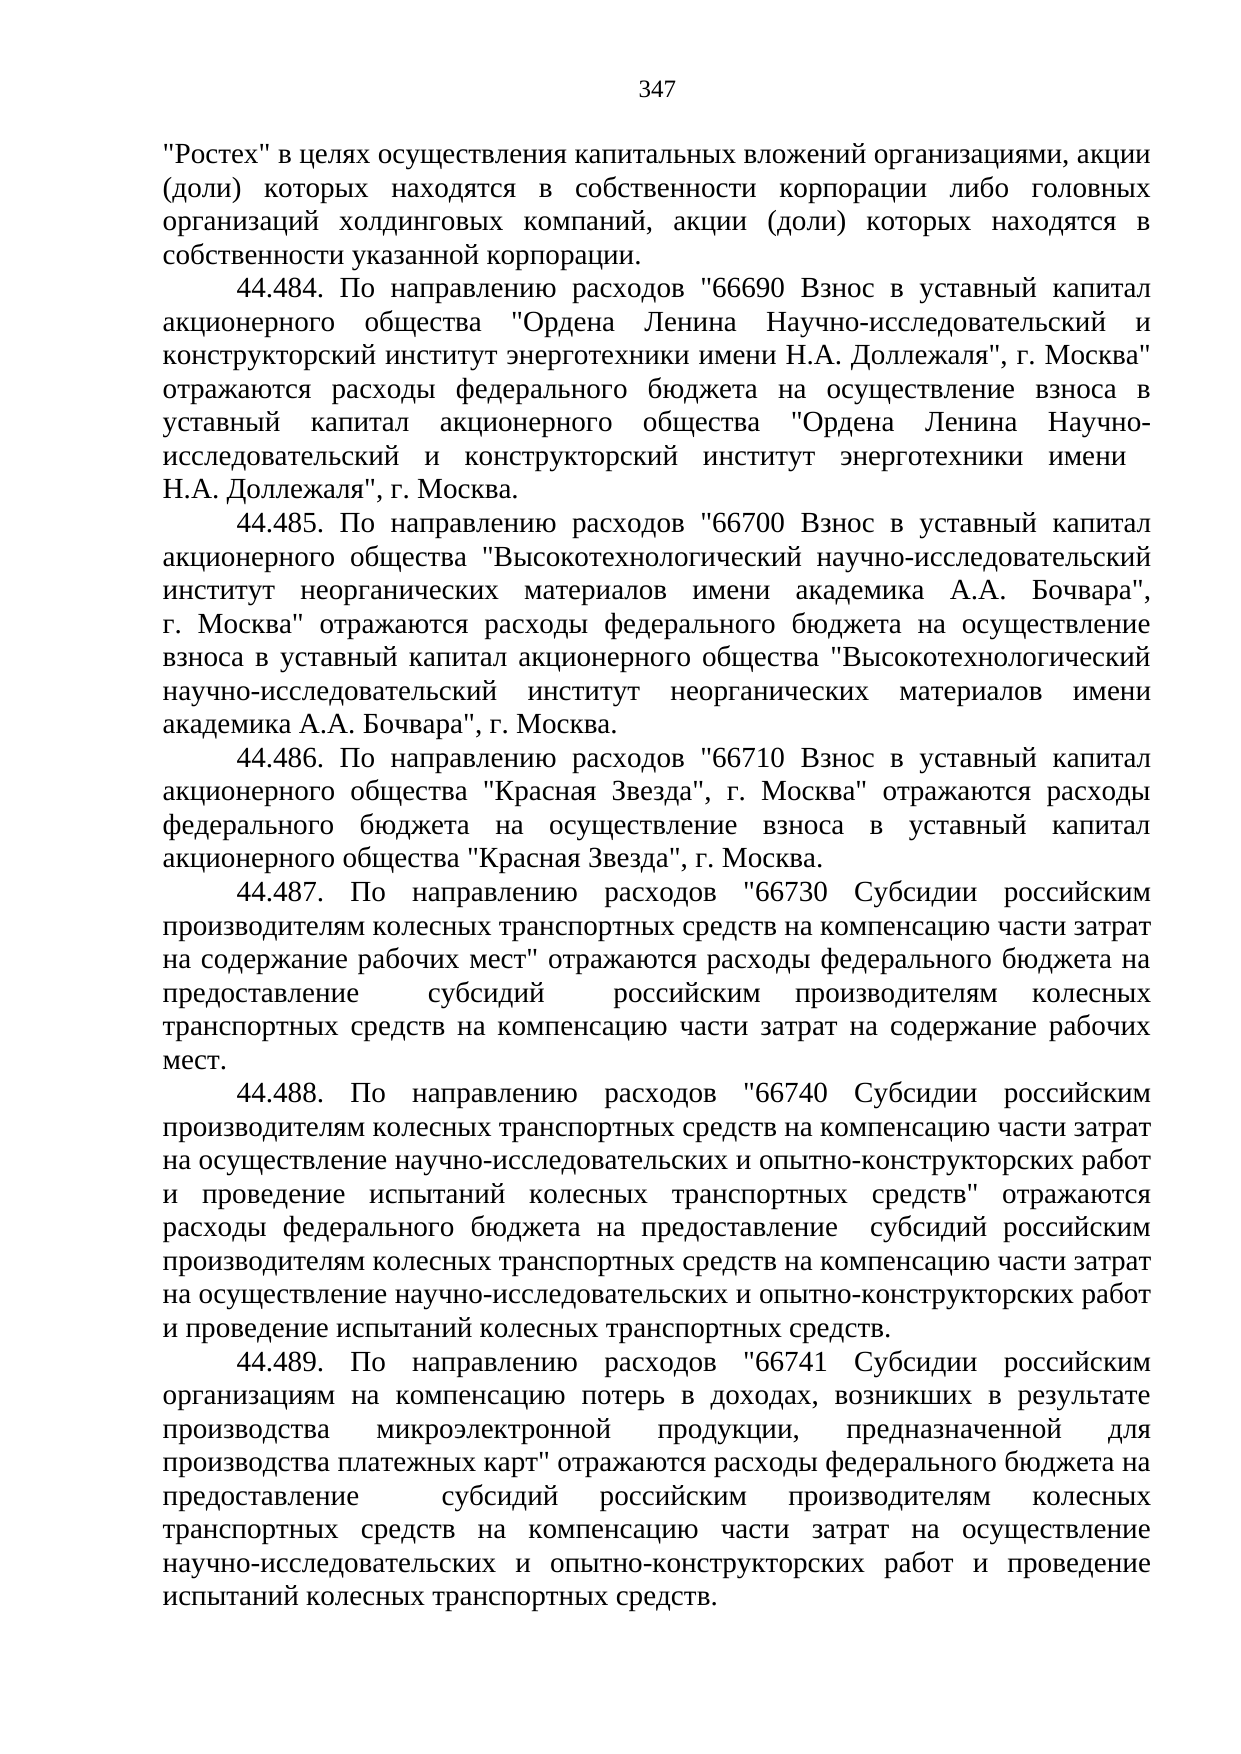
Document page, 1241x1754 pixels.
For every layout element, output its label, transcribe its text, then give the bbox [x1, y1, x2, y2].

text 44.489. По направлению расходов "66741 Субсидии российским организациям на компенсацию потерь в доходах, возникших в результате производства микроэлектронной продукции, предназначенной для производства платежных карт" отражаются расходы федерального бюджета на предоставление субсидий российским производителям колесных транспортных средств на компенсацию части затрат на осуществление научно-исследовательских и опытно-конструкторских работ и проведение испытаний колесных транспортных средств. [162, 1344, 1152, 1612]
text 44.487. По направлению расходов "66730 Субсидии российским производителям колесных транспортных средств на компенсацию части затрат на содержание рабочих мест" отражаются расходы федерального бюджета на предоставление субсидий российским производителям колесных транспортных средств на компенсацию части затрат на содержание рабочих мест. [162, 874, 1152, 1075]
text 44.486. По направлению расходов "66710 Взнос в уставный капитал акционерного общества "Красная Звезда", г. Москва" отражаются расходы федерального бюджета на осуществление взноса в уставный капитал акционерного общества "Красная Звезда", г. Москва. [162, 740, 1152, 874]
text 44.488. По направлению расходов "66740 Субсидии российским производителям колесных транспортных средств на компенсацию части затрат на осуществление научно-исследовательских и опытно-конструкторских работ и проведение испытаний колесных транспортных средств" отражаются расходы федерального бюджета на предоставление субсидий российским производителям колесных транспортных средств на компенсацию части затрат на осуществление научно-исследовательских и опытно-конструкторских работ и проведение испытаний колесных транспортных средств. [162, 1075, 1152, 1344]
text 44.485. По направлению расходов "66700 Взнос в уставный капитал акционерного общества "Высокотехнологический научно-исследовательский институт неорганических материалов имени академика А.А. Бочвара", г. Москва" отражаются расходы федерального бюджета на осуществление взноса в уставный капитал акционерного общества "Высокотехнологический научно-исследовательский институт неорганических материалов имени академика А.А. Бочвара", г. Москва. [162, 505, 1152, 740]
text 44.484. По направлению расходов "66690 Взнос в уставный капитал акционерного общества "Ордена Ленина Научно-исследовательский и конструкторский институт энерготехники имени Н.А. Доллежаля", г. Москва" отражаются расходы федерального бюджета на осуществление взноса в уставный капитал акционерного общества "Ордена Ленина Научно-исследовательский и конструкторский институт энерготехники имени Н.А. Доллежаля", г. Москва. [162, 270, 1152, 505]
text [162, 136, 1152, 270]
